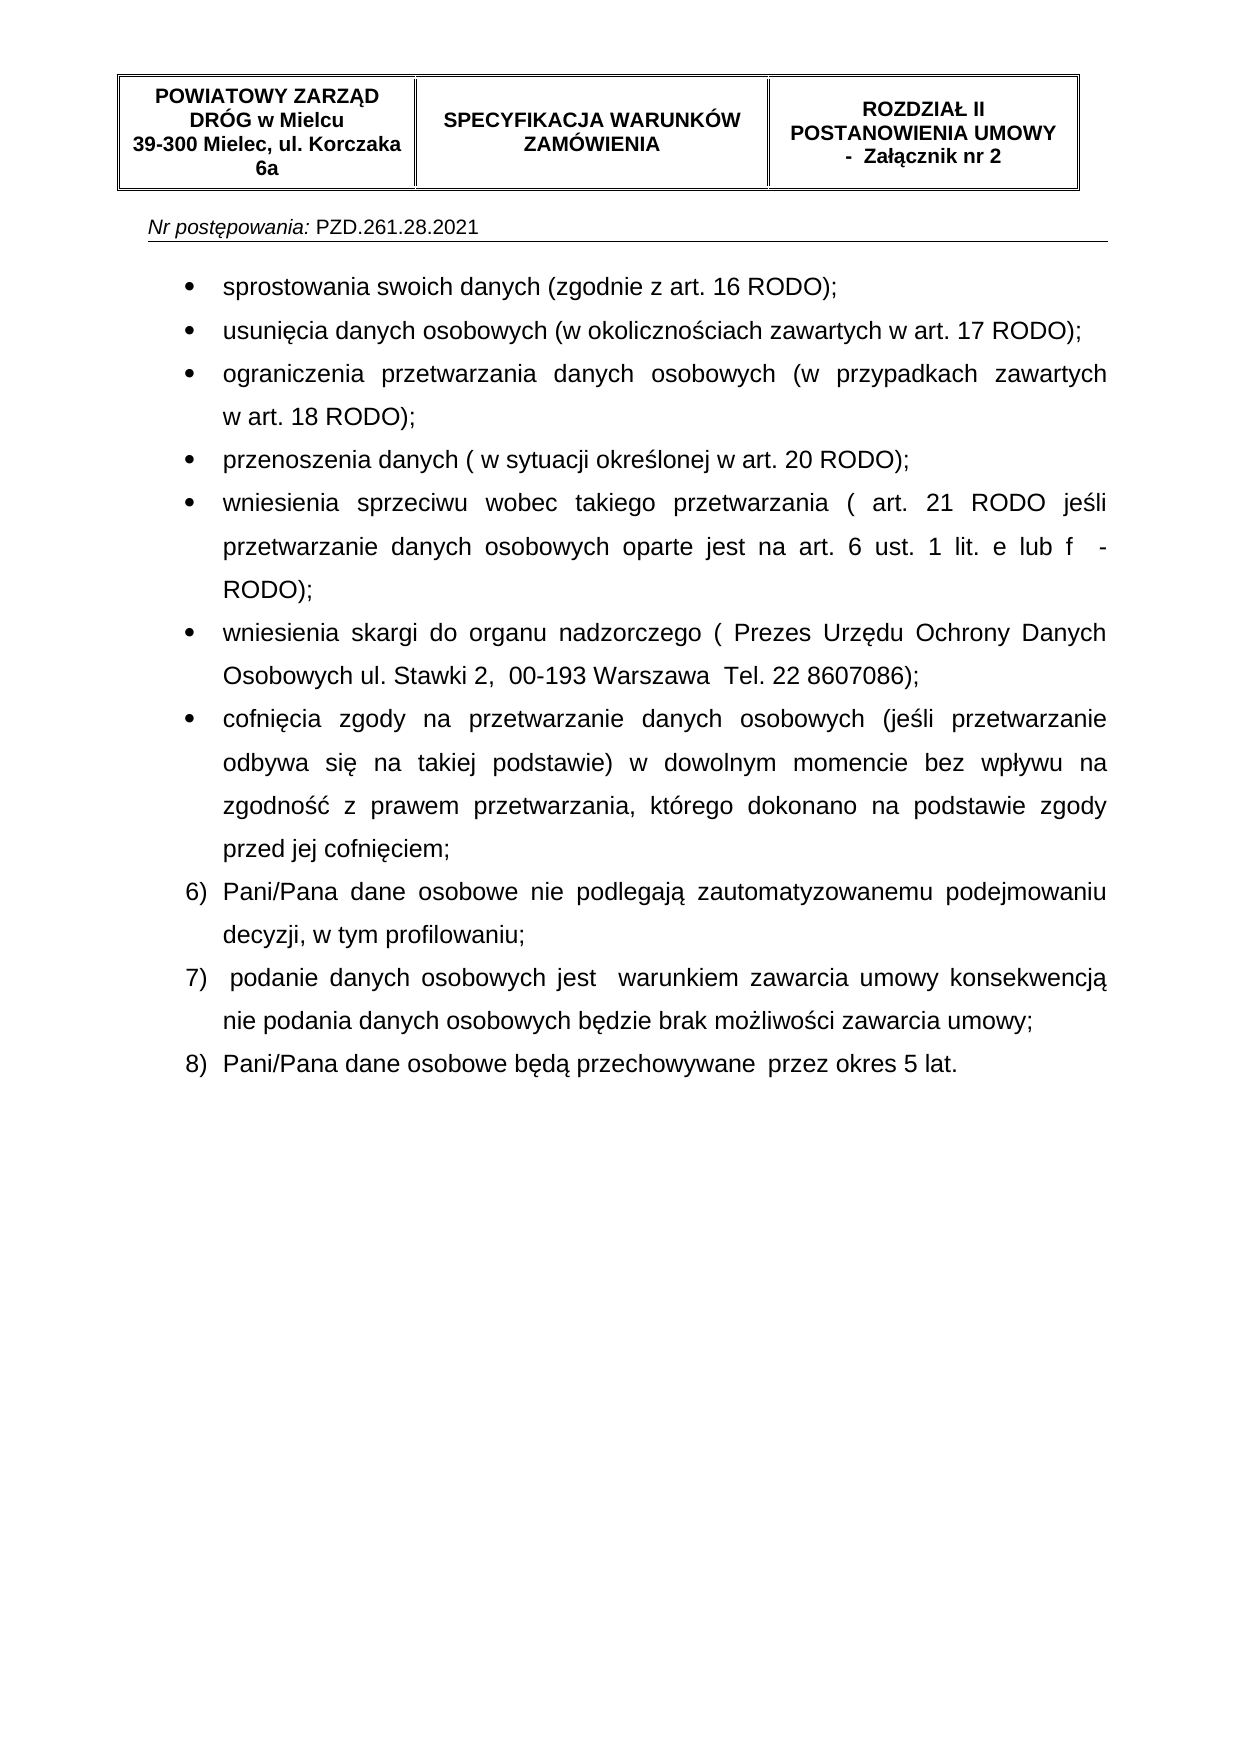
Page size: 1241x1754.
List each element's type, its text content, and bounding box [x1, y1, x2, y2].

list podanie danych osobowych jest warunkiem zawarcia umowy konsekwencją nie podania danych osobowych będzie brak możliwości zawarcia umowy; [185, 963, 1108, 1035]
list ograniczenia przetwarzania danych osobowych (w przypadkach zawartych w art. 18 RODO); [185, 359, 1108, 431]
list wniesienia skargi do organu nadzorczego ( Prezes Urzędu Ochrony Danych Osobowych ul. Stawki 2, 00-193 Warszawa Tel. 22 8607086); [185, 618, 1108, 690]
list wniesienia sprzeciwu wobec takiego przetwarzania ( art. 21 RODO jeśli przetwarzanie danych osobowych oparte jest na art. 6 ust. 1 lit. e lub f - RODO); [185, 488, 1108, 603]
list cofnięcia zgody na przetwarzanie danych osobowych (jeśli przetwarzanie odbywa się na takiej podstawie) w dowolnym momencie bez wpływu na zgodność z prawem przetwarzania, którego dokonano na podstawie zgody przed jej cofnięciem; [185, 704, 1108, 862]
list sprostowania swoich danych (zgodnie z art. 16 RODO); [185, 272, 1108, 301]
list usunięcia danych osobowych (w okolicznościach zawartych w art. 17 RODO); [185, 316, 1108, 344]
list Pani/Pana dane osobowe nie podlegają zautomatyzowanemu podejmowaniu decyzji, w tym profilowaniu; [185, 877, 1108, 949]
list przenoszenia danych ( w sytuacji określonej w art. 20 RODO); [185, 445, 1108, 474]
list Pani/Pana dane osobowe będą przechowywane przez okres 5 lat. [185, 1049, 1108, 1078]
